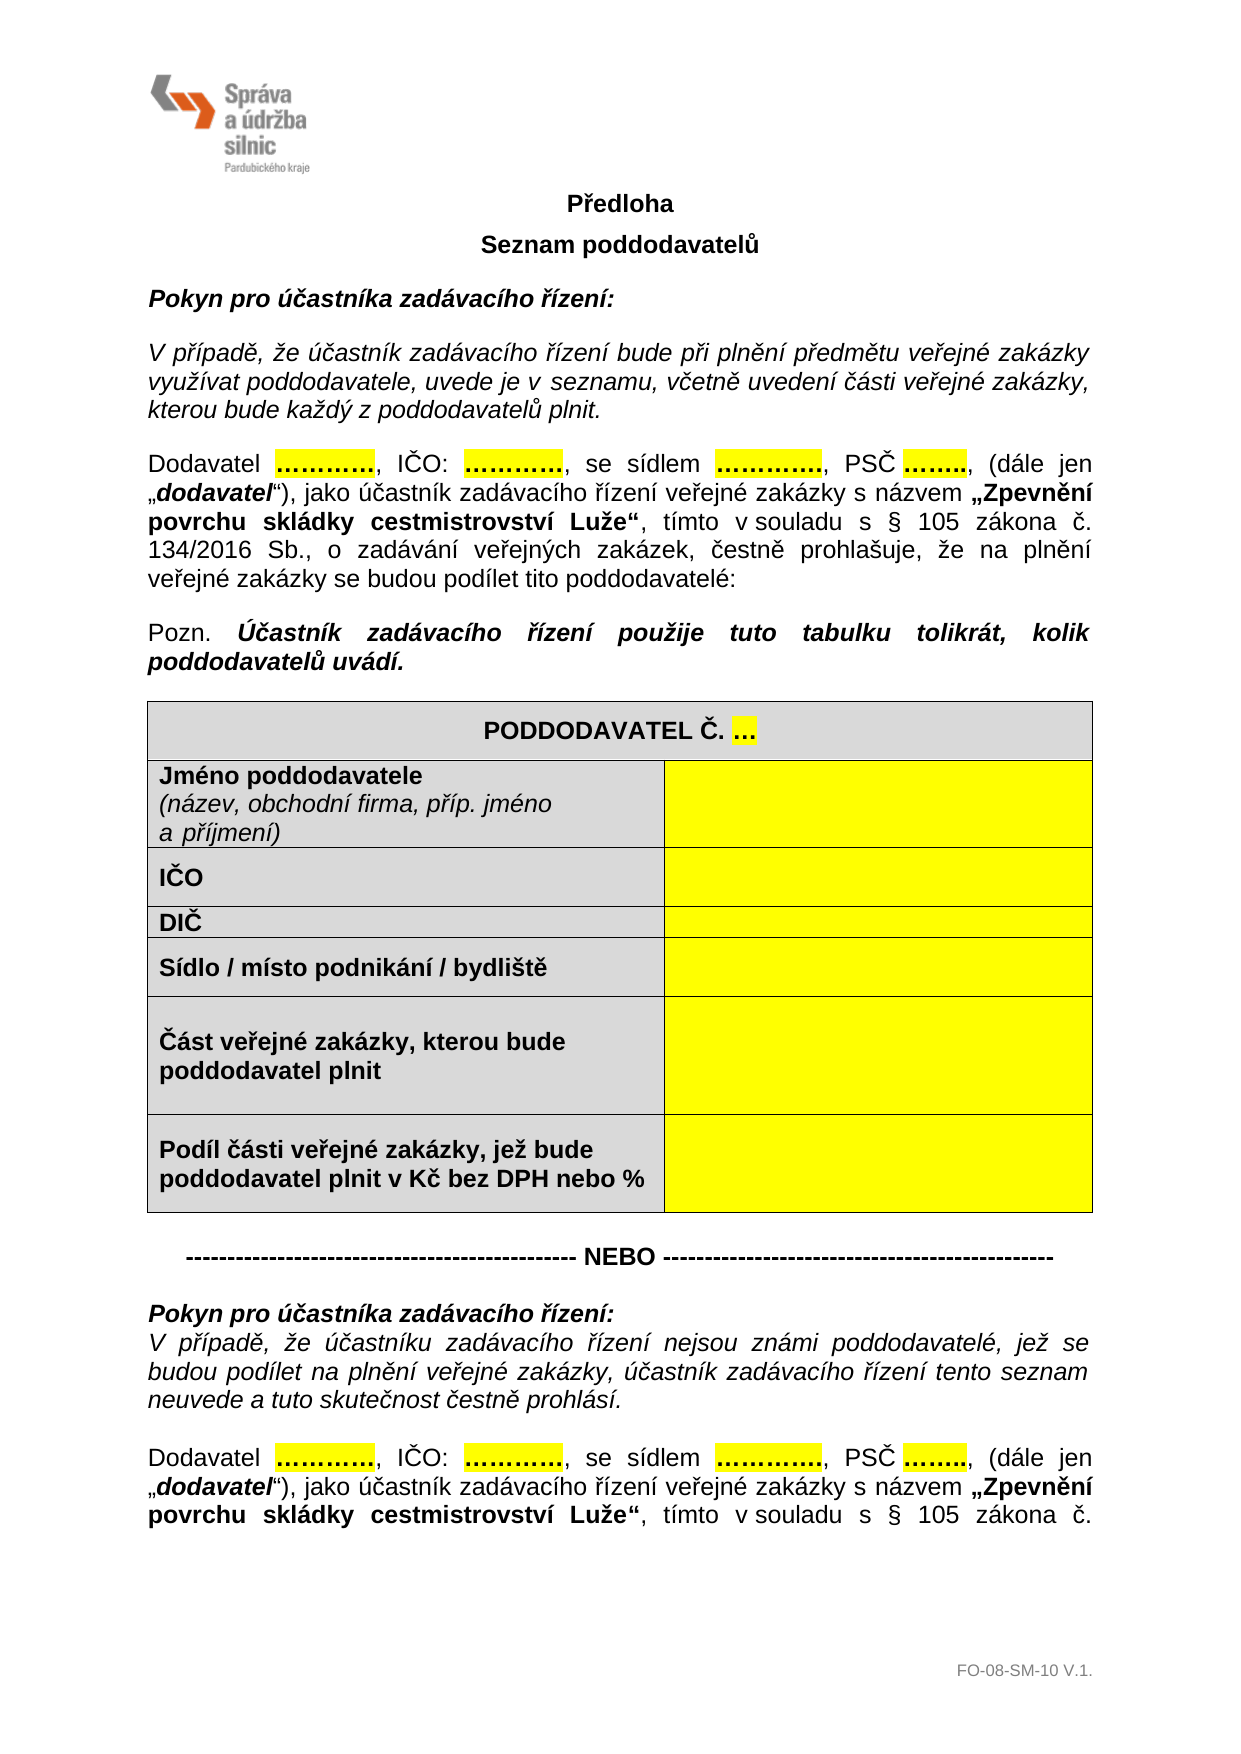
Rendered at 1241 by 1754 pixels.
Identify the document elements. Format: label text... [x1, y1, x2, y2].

text Pokyn pro účastníka zadávacího řízení: [148, 284, 1093, 313]
table_cell DIČ [148, 907, 664, 937]
text Dodavatel …………, IČO: …………, se sídlem …………., PSČ …….., (dále jen „dodavatel“), jako účastník zadávacího řízení veřejné zakázky s názvem „Zpevnění povrchu skládky cestmistrovství Luže“, tímto v souladu s § 105 zákona č. 134/2016 Sb., o zadávání veřejných zakázek, čestně prohlašuje, že na plnění veřejné zakázky se budou podílet tito poddodavatelé: [148, 449, 1093, 593]
text Pozn. Účastník zadávacího řízení použije tuto tabulku tolikrát, kolik poddodavatelů uvádí. [148, 618, 1093, 676]
text Pokyn pro účastníka zadávacího řízení: [148, 1299, 1093, 1328]
table_cell Podíl části veřejné zakázky, jež bude poddodavatel plnit v Kč bez DPH nebo % [148, 1115, 664, 1212]
table_cell [665, 1115, 1092, 1212]
text ----------------------------------------------- NEBO ----------------------------------------------- [148, 1242, 1093, 1270]
table_cell [665, 848, 1092, 906]
text Seznam poddodavatelů [148, 231, 1093, 259]
text V případě, že účastník zadávacího řízení bude při plnění předmětu veřejné zakázky využívat poddodavatele, uvede je v seznamu, včetně uvedení části veřejné zakázky, kterou bude každý z poddodavatelů plnit. [148, 338, 1093, 424]
table_cell [665, 907, 1092, 937]
picture [147, 73, 314, 177]
text V případě, že účastníku zadávacího řízení nejsou známi poddodavatelé, jež se budou podílet na plnění veřejné zakázky, účastník zadávacího řízení tento seznam neuvede a tuto skutečnost čestně prohlásí. [148, 1328, 1093, 1414]
table_header PODDODAVATEL Č. … [148, 702, 1092, 759]
table_cell Část veřejné zakázky, kterou bude poddodavatel plnit [148, 997, 664, 1114]
table_cell IČO [148, 848, 664, 906]
table_cell [665, 938, 1092, 996]
table_cell Sídlo / místo podnikání / bydliště [148, 938, 664, 996]
text Předloha [148, 189, 1093, 218]
table_cell [665, 761, 1092, 847]
table_cell [665, 997, 1092, 1114]
table_cell Jméno poddodavatele (název, obchodní firma, příp. jméno a příjmení) [148, 761, 664, 847]
